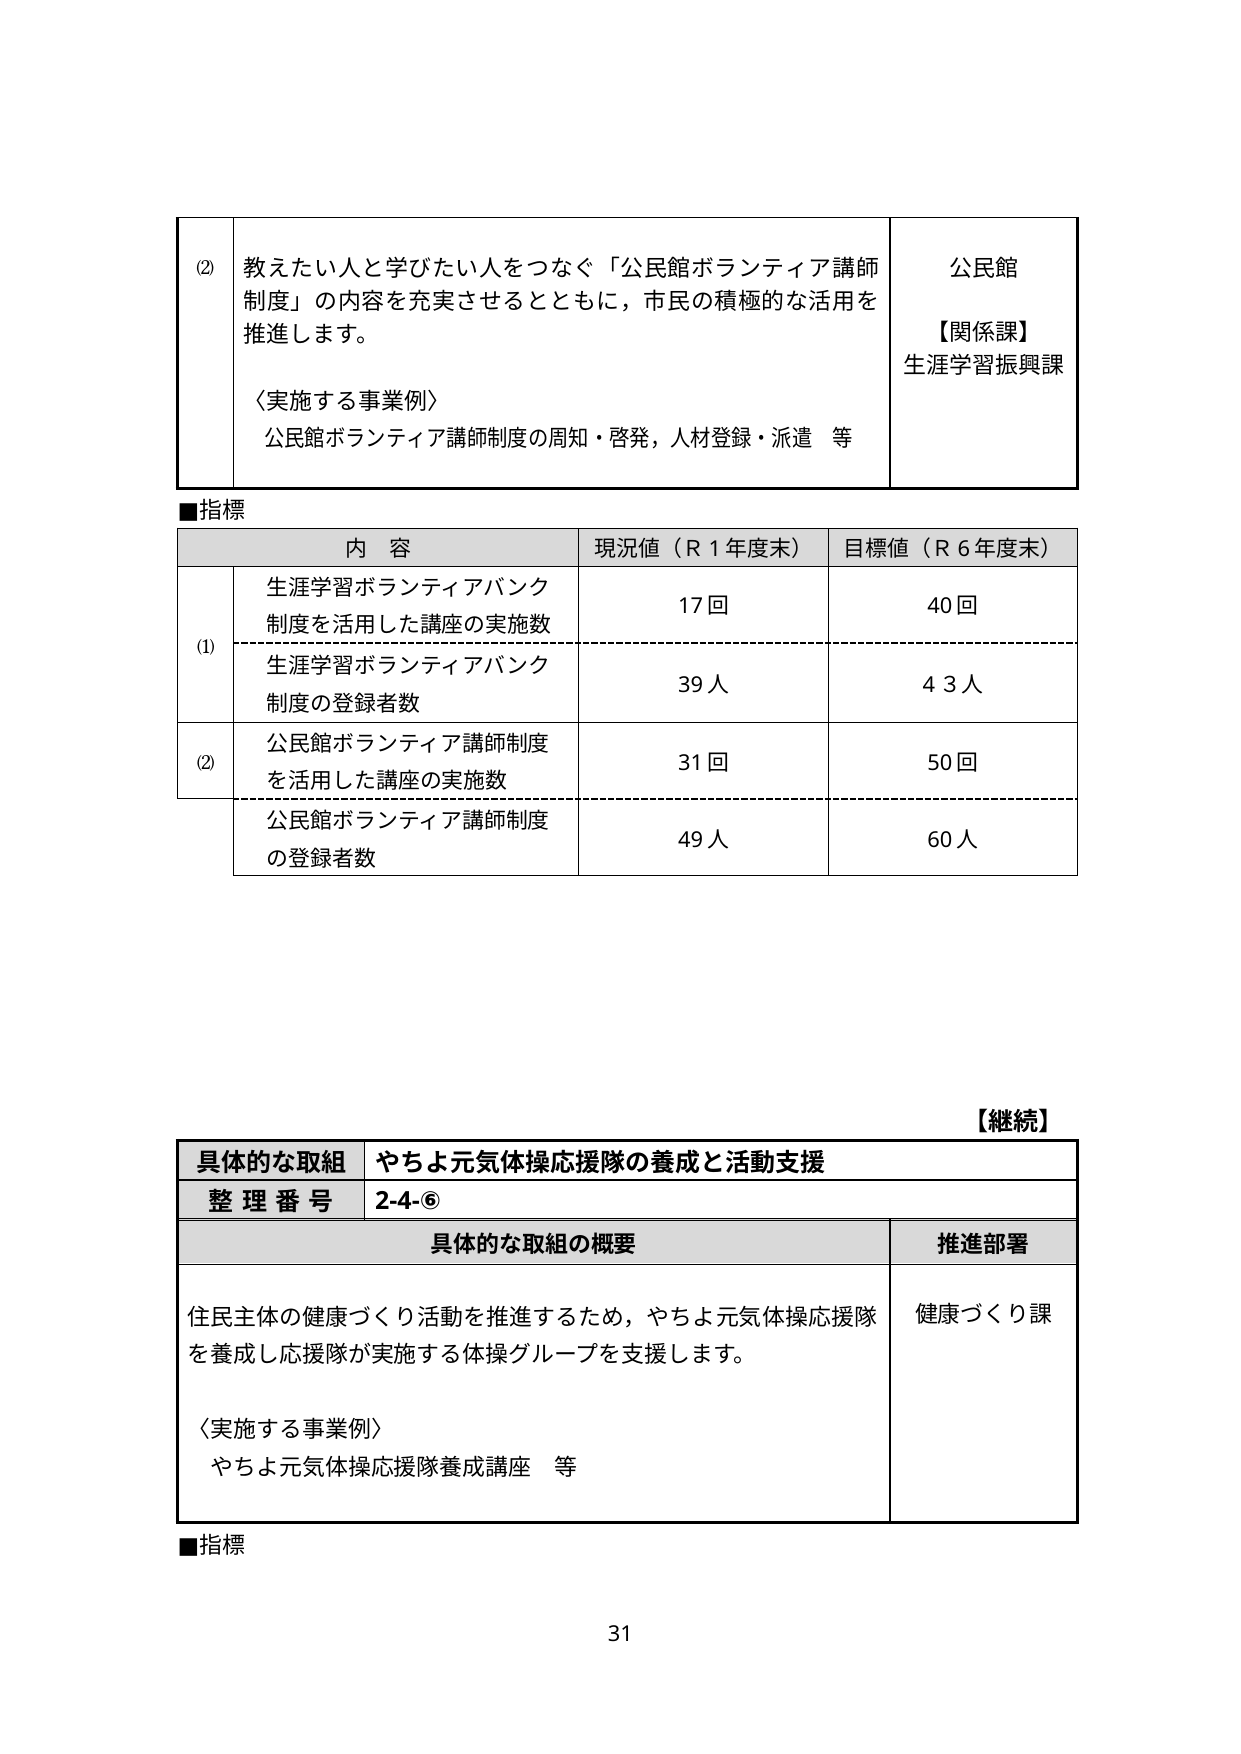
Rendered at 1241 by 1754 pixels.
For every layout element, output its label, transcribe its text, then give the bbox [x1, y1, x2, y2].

text ■指標 [177, 1524, 1063, 1562]
table_cell 公民館ボランティア講師制度 を活用した講座の実施数 [234, 723, 578, 798]
table_cell 教えたい人と学びたい人をつなぐ「公民館ボランティア講師制度」の内容を充実させるとともに，市民の積極的な活用を推進します。 〈実施する事業例〉 公民館ボランティア講師制度の周知・啓発，人材登録・派遣 等 [234, 218, 889, 487]
table_cell ⑵ [179, 218, 233, 487]
table_cell 60人 [829, 798, 1077, 875]
text 【継続】 [177, 1101, 1063, 1139]
table_cell 公民館 【関係課】 生涯学習振興課 [891, 218, 1076, 487]
table_cell 40回 [829, 567, 1077, 642]
table_cell 17回 [579, 567, 828, 642]
table_cell 住民主体の健康づくり活動を推進するため，やちよ元気体操応援隊を養成し応援隊が実施する体操グループを支援します。 〈実施する事業例〉 やちよ元気体操応援隊養成講座 等 [179, 1265, 889, 1521]
table_cell 健康づくり課 [891, 1265, 1076, 1521]
table_header 目標値（Ｒ6年度末） [829, 529, 1077, 566]
table_cell ⑵ [178, 723, 233, 798]
table_cell 39人 [579, 642, 828, 722]
table_cell 2-4-⑥ [365, 1181, 1076, 1218]
table_header 具体的な取組 [179, 1142, 364, 1179]
table_cell 49人 [579, 798, 828, 875]
table_cell ⑴ [178, 567, 233, 722]
table_header 現況値（Ｒ1年度末） [579, 529, 828, 566]
table_header 内 容 [178, 529, 578, 566]
table_cell 具体的な取組の概要 [179, 1221, 889, 1263]
table_cell 4３人 [829, 642, 1077, 722]
table_cell 生涯学習ボランティアバンク 制度の登録者数 [234, 642, 578, 722]
table_cell 31回 [579, 723, 828, 798]
table_cell 推進部署 [891, 1221, 1076, 1263]
table_cell 50回 [829, 723, 1077, 798]
table_cell 公民館ボランティア講師制度 の登録者数 [234, 798, 578, 875]
table_cell 生涯学習ボランティアバンク 制度を活用した講座の実施数 [234, 567, 578, 642]
table_cell 整理番号 [179, 1181, 364, 1218]
table_header やちよ元気体操応援隊の養成と活動支援 [365, 1142, 1076, 1179]
text ■指標 [177, 490, 1063, 527]
